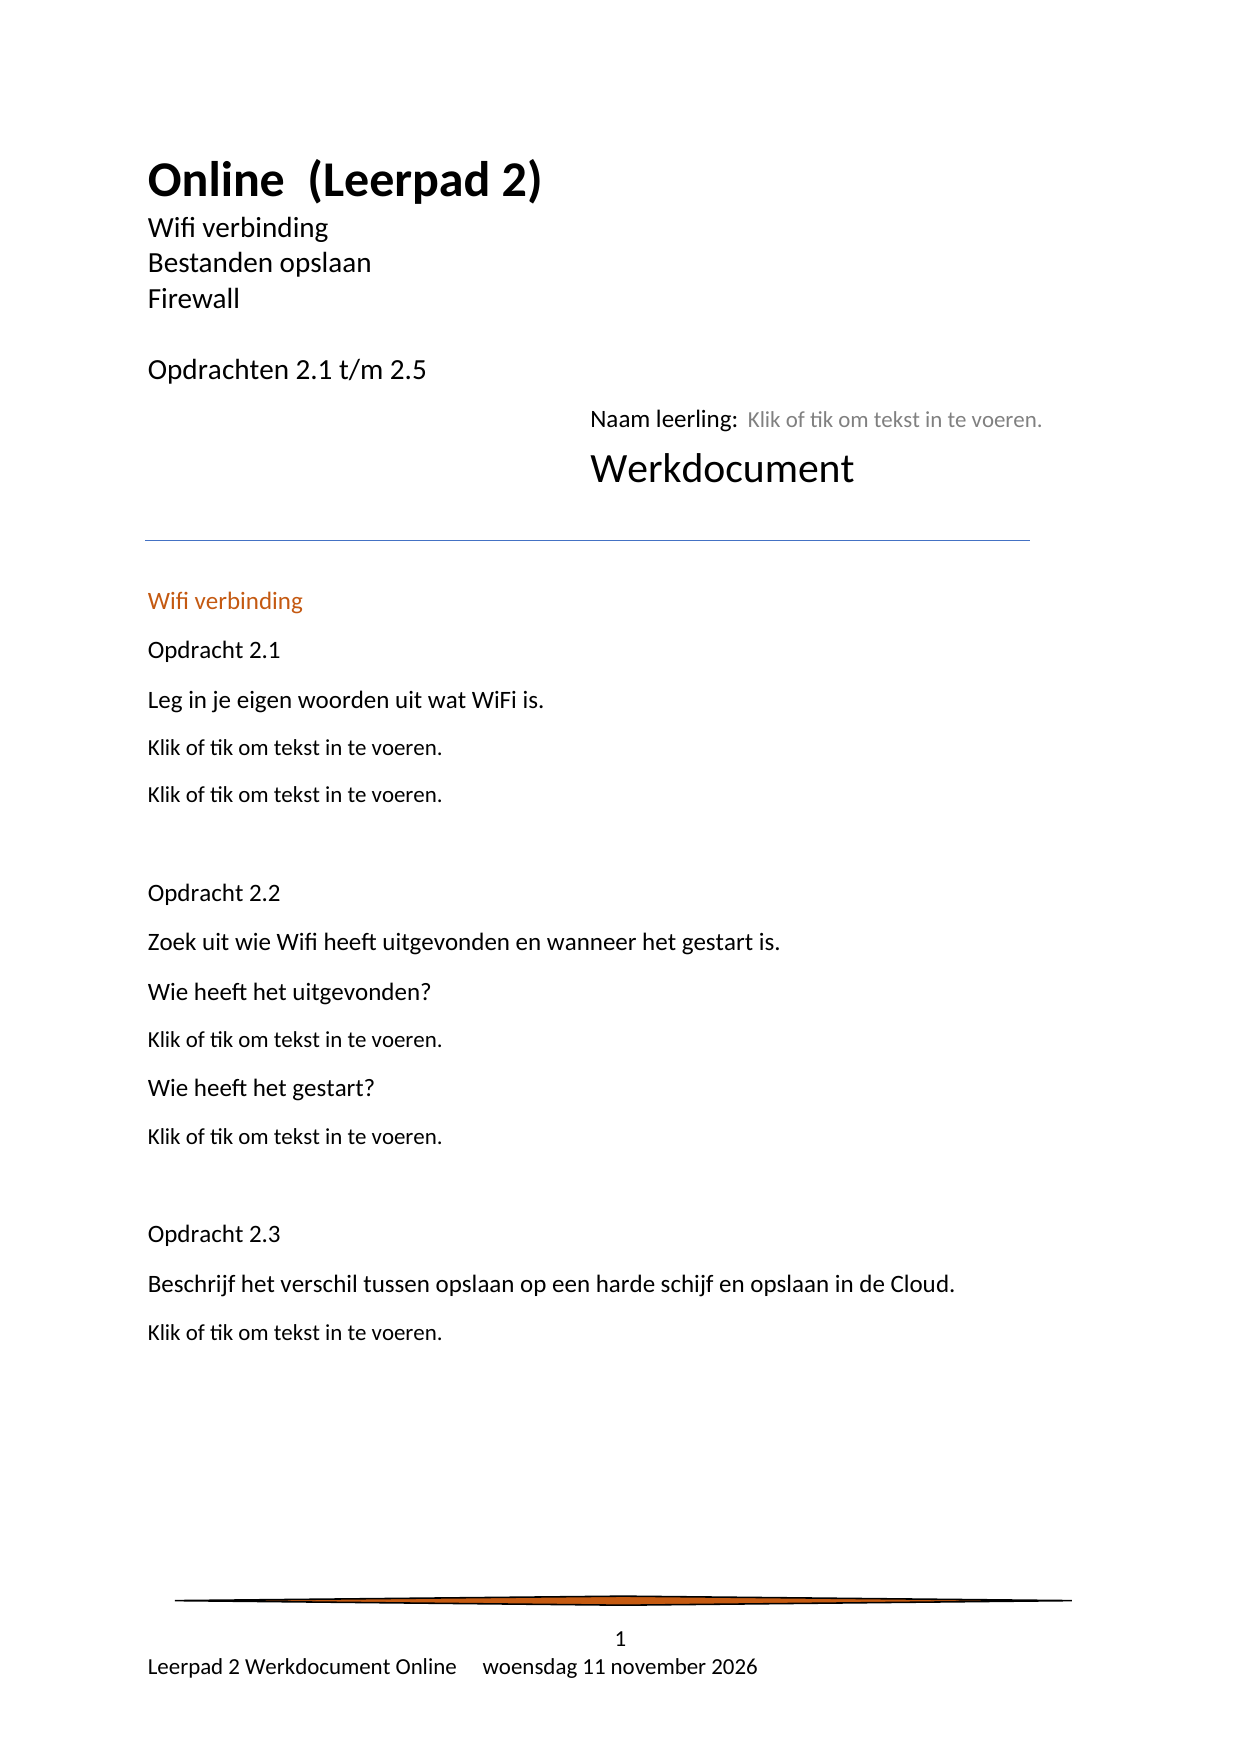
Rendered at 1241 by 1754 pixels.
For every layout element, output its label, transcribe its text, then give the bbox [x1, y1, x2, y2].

text Opdrachten 2.1 t/m 2.5 [148, 351, 1093, 387]
text Leg in je eigen woorden uit wat WiFi is. [148, 684, 1093, 714]
text Online (Leerpad 2) [148, 148, 1093, 209]
text Naam leerling: Werkdocument [516, 387, 1093, 492]
text Wifi verbinding [148, 209, 1093, 244]
text Opdracht 2.3 [148, 1218, 1093, 1249]
text Wie heeft het gestart? [148, 1072, 1093, 1103]
text Firewall [148, 280, 1093, 316]
text Opdracht 2.1 [148, 634, 1093, 665]
text Wie heeft het uitgevonden? [148, 976, 1093, 1007]
text Bestanden opslaan [148, 244, 1093, 280]
text Opdracht 2.2 [148, 877, 1093, 907]
text Wifi verbinding [148, 585, 1093, 615]
text Beschrijf het verschil tussen opslaan op een harde schijf en opslaan in de Cloud. [148, 1268, 1093, 1299]
text Zoek uit wie Wifi heeft uitgevonden en wanneer het gestart is. [148, 926, 1093, 957]
